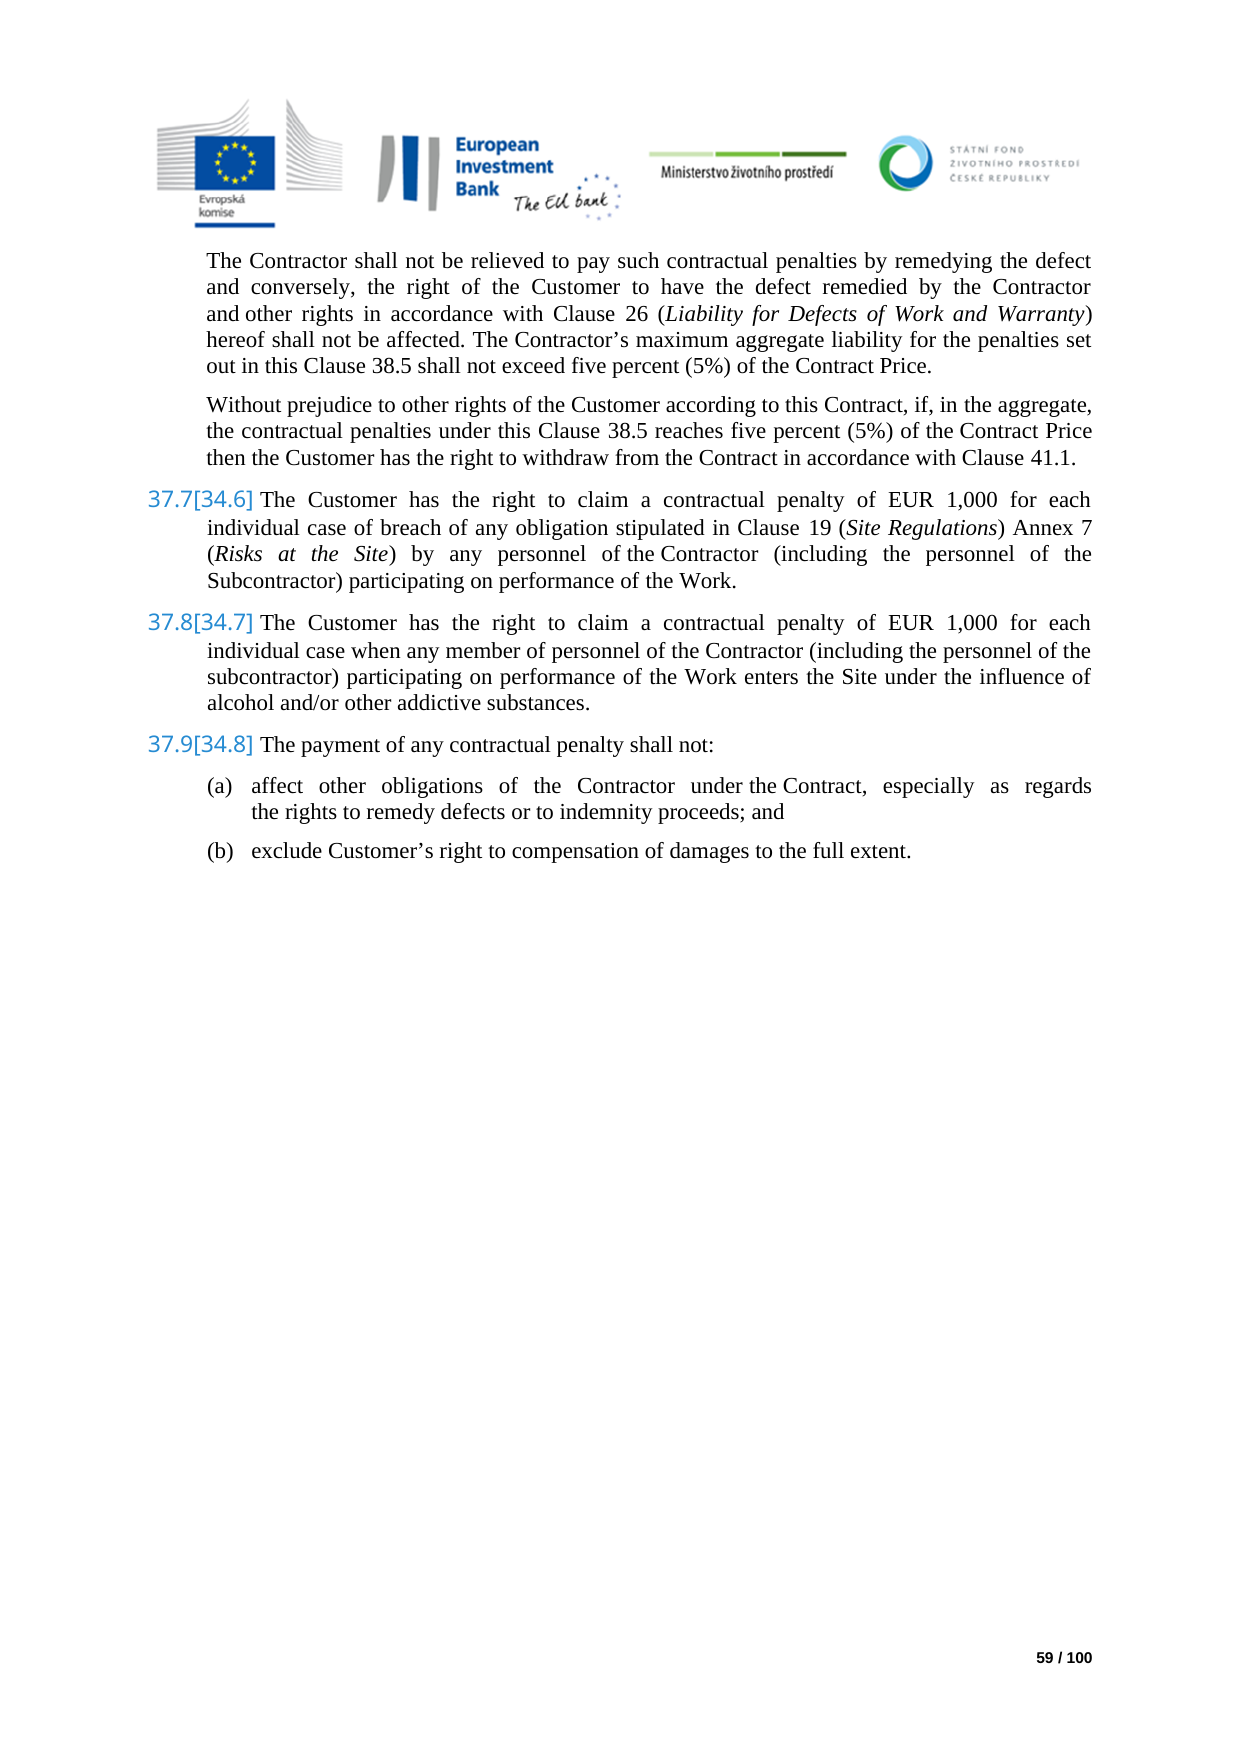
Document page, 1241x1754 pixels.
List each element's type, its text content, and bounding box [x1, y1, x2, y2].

text The Customer has the right to claim a contractual penalty of EUR 1,000 for each individual case of breach of any obligation stipulated in Clause 18 (Site Regulations) Annex 7 (Risks at the Site) by any personnel of the Contractor (including the personnel of the Subcontractor) participating on performance of the Work. [148, 483, 1092, 593]
text The payment of any contractual penalty shall not: [148, 728, 1092, 759]
text exclude Customer’s right to compensation of damages to the full extent. [207, 837, 1092, 864]
text The Customer has the right to claim a contractual penalty of EUR 1,000 for each individual case when any member of personnel of the Contractor (including the personnel of the subcontractor) participating on performance of the Work enters the Site under the influence of alcohol and/or other addictive substances. [148, 606, 1092, 716]
picture [147, 87, 1093, 235]
text Without prejudice to other rights of the Customer according to this Contract, if, in the aggregate, the contractual penalties under this Clause 37.5 reaches five percent (5%) of the Contract Price then the Customer has the right to withdraw from the Contract in accordance with Clause 40.1. [206, 391, 1092, 470]
text The Contractor shall not be relieved to pay such contractual penalties by remedying the defect and conversely, the right of the Customer to have the defect remedied by the Contractor and other rights in accordance with Clause 25 (Liability for Defects of Work and Warranty) hereof shall not be affected. The Contractor’s maximum aggregate liability for the penalties set out in this Clause 37.5 shall not exceed five percent (5%) of the Contract Price. [206, 247, 1092, 379]
text affect other obligations of the Contractor under the Contract, especially as regards the rights to remedy defects or to indemnity proceeds; and [207, 772, 1092, 825]
